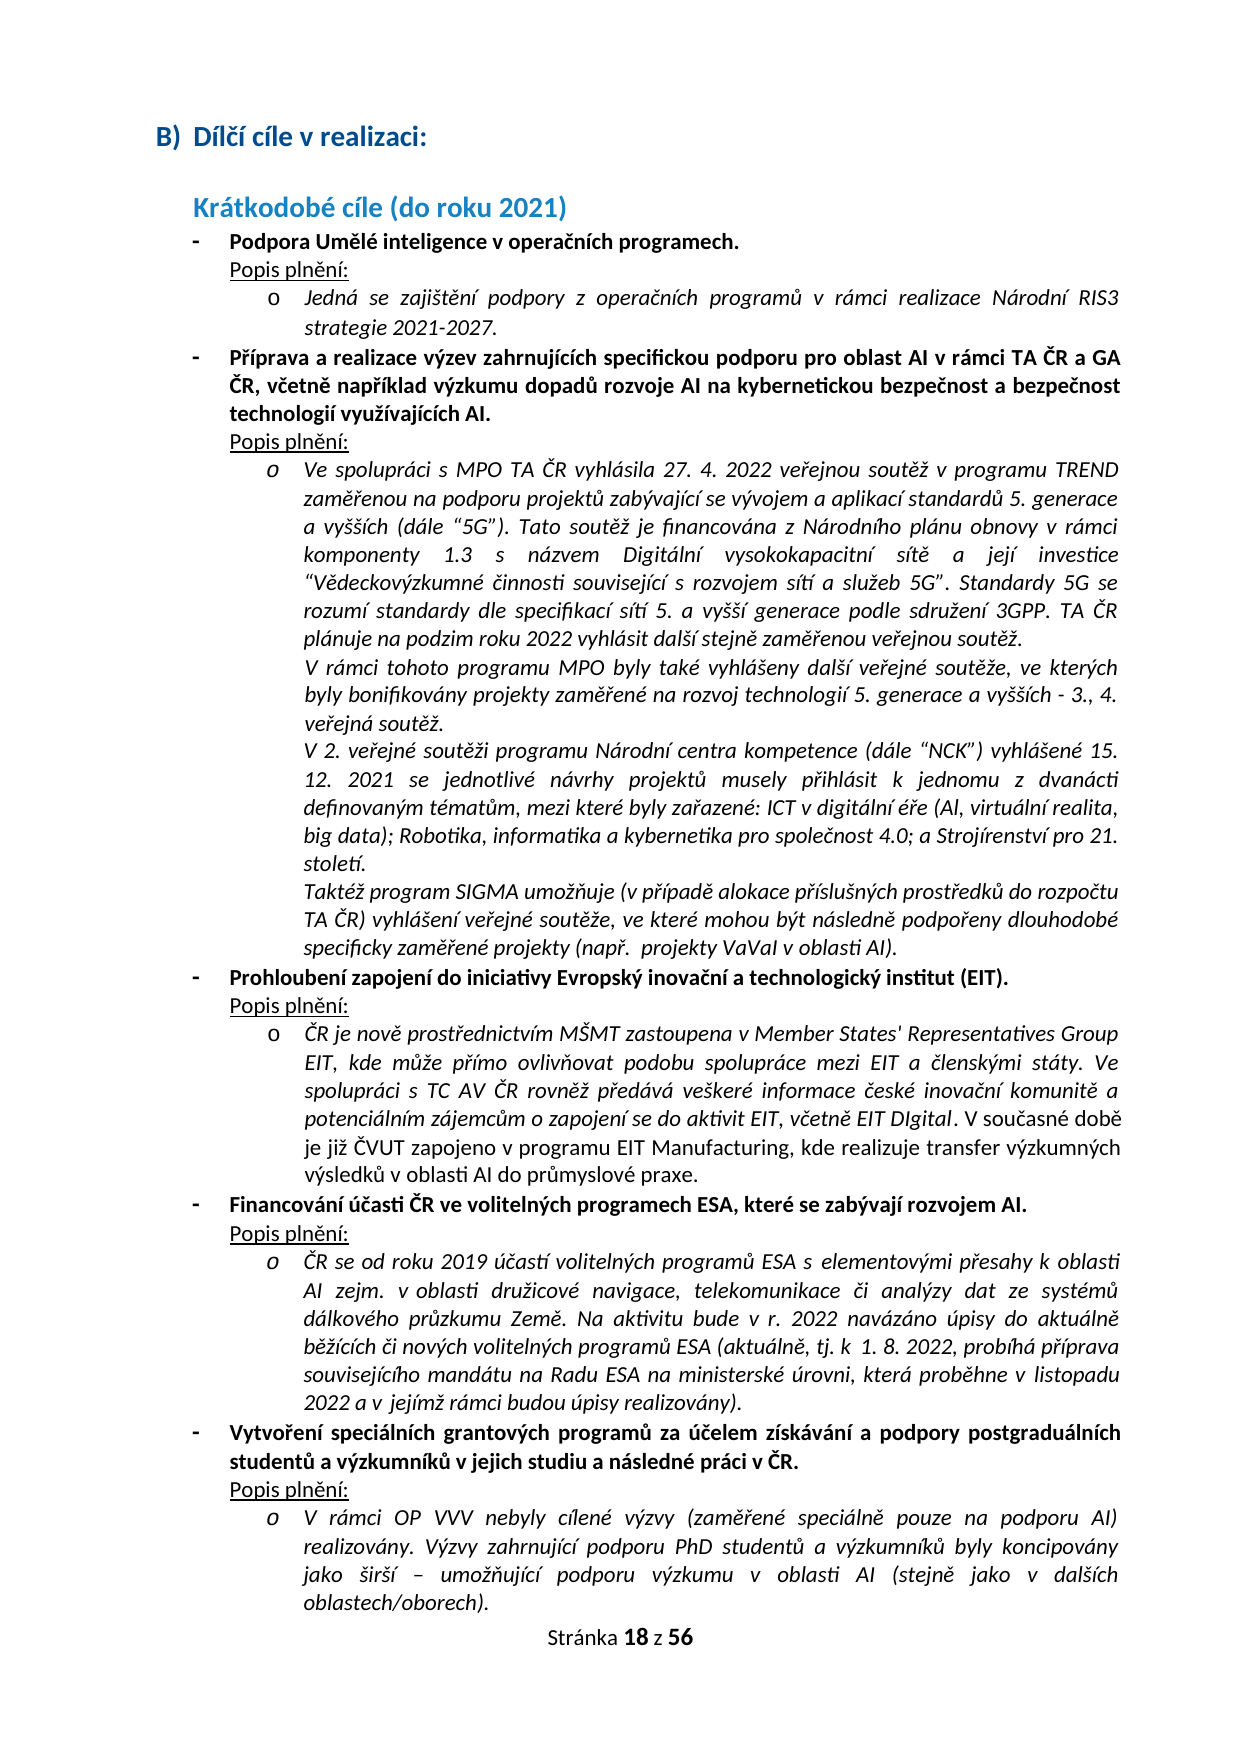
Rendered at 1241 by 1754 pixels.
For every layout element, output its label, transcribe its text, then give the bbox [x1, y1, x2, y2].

list Příprava a realizace výzev zahrnujících specifickou podporu pro oblast AI v rámci TA ČR a GA ČR, včetně například výzkumu dopadů rozvoje AI na kybernetickou bezpečnost a bezpečnost technologií využívajících AI. [192, 341, 1122, 427]
list Jedná se zajištění podpory z operačních programů v rámci realizace Národní RIS3 strategie 2021-2027. [267, 283, 1122, 341]
list Popis plnění: [229, 427, 1122, 455]
list Taktéž program SIGMA umožňuje (v případě alokace příslušných prostředků do rozpočtu TA ČR) vyhlášení veřejné soutěže, ve které mohou být následně podpořeny dlouhodobé specificky zaměřené projekty (např. projekty VaVaI v oblasti AI). [303, 877, 1122, 961]
list Financování účasti ČR ve volitelných programech ESA, které se zabývají rozvojem AI. [192, 1189, 1122, 1219]
list Popis plnění: [229, 1475, 1122, 1503]
list Krátkodobé cíle (do roku 2021) [193, 189, 1122, 225]
list Popis plnění: [229, 991, 1122, 1019]
list Prohloubení zapojení do iniciativy Evropský inovační a technologický institut (EIT). [192, 961, 1122, 991]
list Ve spolupráci s MPO TA ČR vyhlásila 27. 4. 2022 veřejnou soutěž v programu TREND zaměřenou na podporu projektů zabývající se vývojem a aplikací standardů 5. generace a vyšších (dále “5G”). Tato soutěž je financována z Národního plánu obnovy v rámci komponenty 1.3 s názvem Digitální vysokokapacitní sítě a její investice “Vědeckovýzkumné činnosti související s rozvojem sítí a služeb 5G”. Standardy 5G se rozumí standardy dle specifikací sítí 5. a vyšší generace podle sdružení 3GPP. TA ČR plánuje na podzim roku 2022 vyhlásit další stejně zaměřenou veřejnou soutěž. [266, 455, 1122, 653]
list Popis plnění: [229, 1219, 1122, 1247]
list V rámci OP VVV nebyly cílené výzvy (zaměřené speciálně pouze na podporu AI) realizovány. Výzvy zahrnující podporu PhD studentů a výzkumníků byly koncipovány jako širší – umožňující podporu výzkumu v oblasti AI (stejně jako v dalších oblastech/oborech). [266, 1503, 1122, 1616]
list Popis plnění: [229, 256, 1122, 283]
list Dílčí cíle v realizaci: [156, 118, 1122, 154]
list V rámci tohoto programu MPO byly také vyhlášeny další veřejné soutěže, ve kterých byly bonifikovány projekty zaměřené na rozvoj technologií 5. generace a vyšších - 3., 4. veřejná soutěž. [304, 653, 1122, 737]
list V 2. veřejné soutěži programu Národní centra kompetence (dále “NCK”) vyhlášené 15. 12. 2021 se jednotlivé návrhy projektů musely přihlásit k jednomu z dvanácti definovaným tématům, mezi které byly zařazené: ICT v digitální éře (Al, virtuální realita, big data); Robotika, informatika a kybernetika pro společnost 4.0; a Strojírenství pro 21. století. [303, 737, 1122, 877]
list ČR je nově prostřednictvím MŠMT zastoupena v Member States' Representatives Group EIT, kde může přímo ovlivňovat podobu spolupráce mezi EIT a členskými státy. Ve spolupráci s TC AV ČR rovněž předává veškeré informace české inovační komunitě a potenciálním zájemcům o zapojení se do aktivit EIT, včetně EIT DIgital. V současné době je již ČVUT zapojeno v programu EIT Manufacturing, kde realizuje transfer výzkumných výsledků v oblasti AI do průmyslové praxe. [267, 1019, 1122, 1189]
list Vytvoření speciálních grantových programů za účelem získávání a podpory postgraduálních studentů a výzkumníků v jejich studiu a následné práci v ČR. [192, 1416, 1122, 1475]
list ČR se od roku 2019 účastí volitelných programů ESA s elementovými přesahy k oblasti AI zejm. v oblasti družicové navigace, telekomunikace či analýzy dat ze systémů dálkového průzkumu Země. Na aktivitu bude v r. 2022 navázáno úpisy do aktuálně běžících či nových volitelných programů ESA (aktuálně, tj. k 1. 8. 2022, probíhá příprava souvisejícího mandátu na Radu ESA na ministerské úrovni, která proběhne v listopadu 2022 a v jejímž rámci budou úpisy realizovány). [266, 1247, 1122, 1416]
list Podpora Umělé inteligence v operačních programech. [192, 225, 1122, 256]
